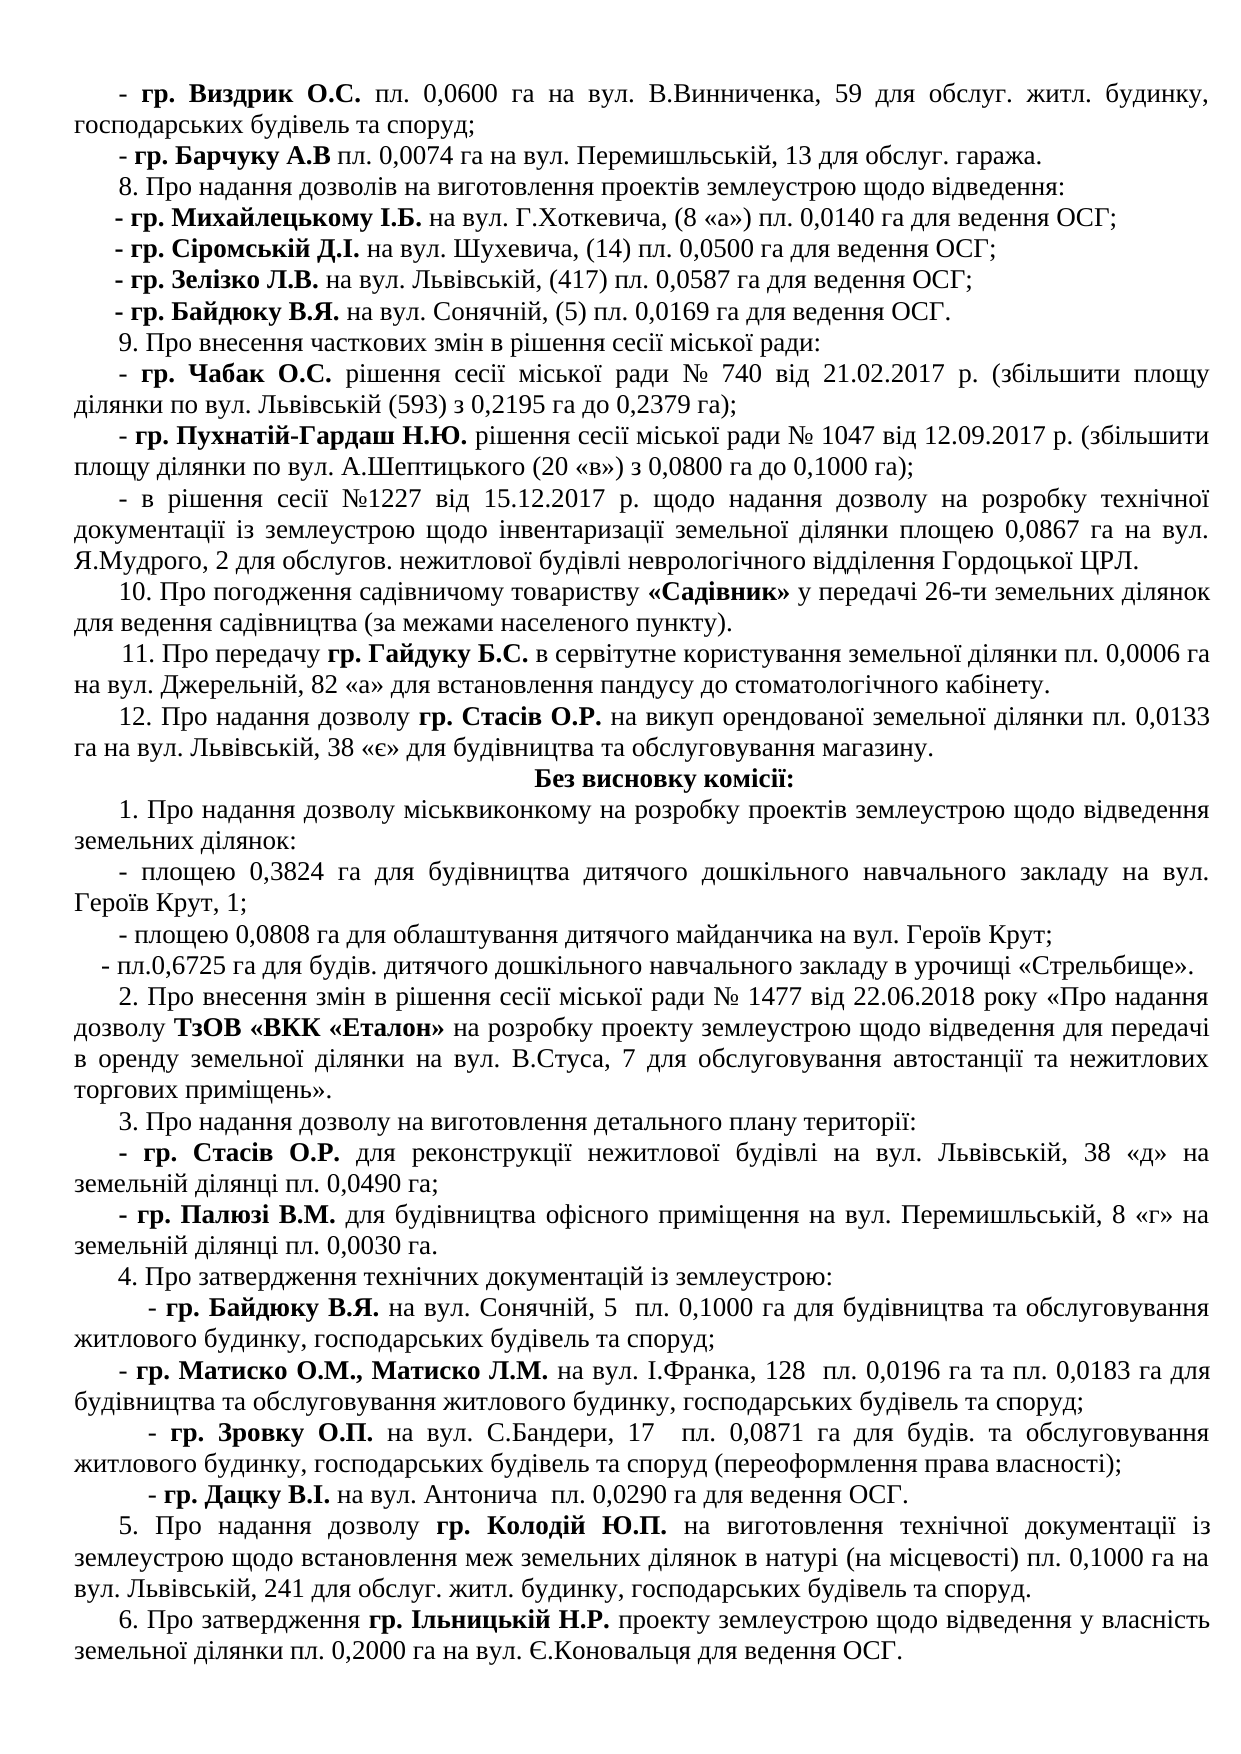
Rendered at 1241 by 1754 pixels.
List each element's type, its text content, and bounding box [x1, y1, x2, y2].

list 6. Про затвердження гр. Ільницькій Н.Р. проекту землеустрою щодо відведення у власність земельної ділянки пл. 0,2000 га на вул. Є.Коновальця для ведення ОСГ. [74, 1603, 1211, 1665]
list 9. Про внесення часткових змін в рішення сесії міської ради: [74, 326, 1211, 357]
text - площею 0,0808 га для облаштування дитячого майданчика на вул. Героїв Крут; [74, 918, 1211, 949]
text - гр. Барчуку А.В пл. 0,0074 га на вул. Перемишльській, 13 для обслуг. гаража. [74, 139, 1211, 170]
text - в рішення сесії №1227 від 15.12.2017 р. щодо надання дозволу на розробку технічної документації із землеустрою щодо інвентаризації земельної ділянки площею 0,0867 га на вул. Я.Мудрого, 2 для обслугов. нежитлової будівлі неврологічного відділення Гордоцької ЦРЛ. [74, 482, 1211, 575]
list - гр. Пухнатій-Гардаш Н.Ю. рішення сесії міської ради № 1047 від 12.09.2017 р. (збільшити площу ділянки по вул. А.Шептицького (20 «в») з 0,0800 га до 0,1000 га); [74, 419, 1211, 482]
text - гр. Виздрик О.С. пл. 0,0600 га на вул. В.Винниченка, 59 для обслуг. житл. будинку, господарських будівель та споруд; [74, 77, 1211, 139]
text - площею 0,3824 га для будівництва дитячого дошкільного навчального закладу на вул. Героїв Крут, 1; [74, 855, 1211, 918]
text 12. Про надання дозволу гр. Стасів О.Р. на викуп орендованої земельної ділянки пл. 0,0133 га на вул. Львівській, 38 «є» для будівництва та обслуговування магазину. [74, 700, 1211, 762]
list 5. Про надання дозволу гр. Колодій Ю.П. на виготовлення технічної документації із землеустрою щодо встановлення меж земельних ділянок в натурі (на місцевості) пл. 0,1000 га на вул. Львівській, 241 для обслуг. житл. будинку, господарських будівель та споруд. [74, 1509, 1211, 1603]
text - гр. Палюзі В.М. для будівництва офісного приміщення на вул. Перемишльській, 8 «г» на земельній ділянці пл. 0,0030 га. [74, 1198, 1211, 1260]
list 10. Про погодження садівничому товариству «Садівник» у передачі 26-ти земельних ділянок для ведення садівництва (за межами населеного пункту). [74, 575, 1211, 637]
text - пл.0,6725 га для будів. дитячого дошкільного навчального закладу в урочищі «Стрельбище». [74, 949, 1211, 980]
list - гр. Чабак О.С. рішення сесії міської ради № 740 від 21.02.2017 р. (збільшити площу ділянки по вул. Львівській (593) з 0,2195 га до 0,2379 га); [74, 357, 1211, 419]
text - гр. Стасів О.Р. для реконструкції нежитлової будівлі на вул. Львівській, 38 «д» на земельній ділянці пл. 0,0490 га; [74, 1136, 1211, 1198]
text - гр. Байдюку В.Я. на вул. Сонячній, (5) пл. 0,0169 га для ведення ОСГ. [74, 295, 1211, 326]
text - гр. Байдюку В.Я. на вул. Сонячній, 5 пл. 0,1000 га для будівництва та обслуговування житлового будинку, господарських будівель та споруд; [74, 1291, 1211, 1354]
text 1. Про надання дозволу міськвиконкому на розробку проектів землеустрою щодо відведення земельних ділянок: [74, 793, 1211, 855]
text Без висновку комісії: [74, 762, 1211, 793]
text 2. Про внесення змін в рішення сесії міської ради № 1477 від 22.06.2018 року «Про надання дозволу ТзОВ «ВКК «Еталон» на розробку проекту землеустрою щодо відведення для передачі в оренду земельної ділянки на вул. В.Стуса, 7 для обслуговування автостанції та нежитлових торгових приміщень». [74, 980, 1211, 1104]
text 8. Про надання дозволів на виготовлення проектів землеустрою щодо відведення: [74, 170, 1211, 201]
text - гр. Матиско О.М., Матиско Л.М. на вул. І.Франка, 128 пл. 0,0196 га та пл. 0,0183 га для будівництва та обслуговування житлового будинку, господарських будівель та споруд; [74, 1354, 1211, 1416]
text - гр. Дацку В.І. на вул. Антонича пл. 0,0290 га для ведення ОСГ. [74, 1478, 1211, 1509]
text 3. Про надання дозволу на виготовлення детального плану території: [74, 1104, 1211, 1136]
text - гр. Михайлецькому І.Б. на вул. Г.Хоткевича, (8 «а») пл. 0,0140 га для ведення ОСГ; [74, 201, 1211, 232]
text - гр. Зелізко Л.В. на вул. Львівській, (417) пл. 0,0587 га для ведення ОСГ; [74, 264, 1211, 295]
text 4. Про затвердження технічних документацій із землеустрою: [118, 1260, 1211, 1291]
text - гр. Зровку О.П. на вул. С.Бандери, 17 пл. 0,0871 га для будів. та обслуговування житлового будинку, господарських будівель та споруд (переоформлення права власності); [74, 1416, 1211, 1478]
text - гр. Сіромській Д.І. на вул. Шухевича, (14) пл. 0,0500 га для ведення ОСГ; [74, 232, 1211, 264]
text 11. Про передачу гр. Гайдуку Б.С. в сервітутне користування земельної ділянки пл. 0,0006 га на вул. Джерельній, 82 «а» для встановлення пандусу до стоматологічного кабінету. [74, 637, 1211, 700]
